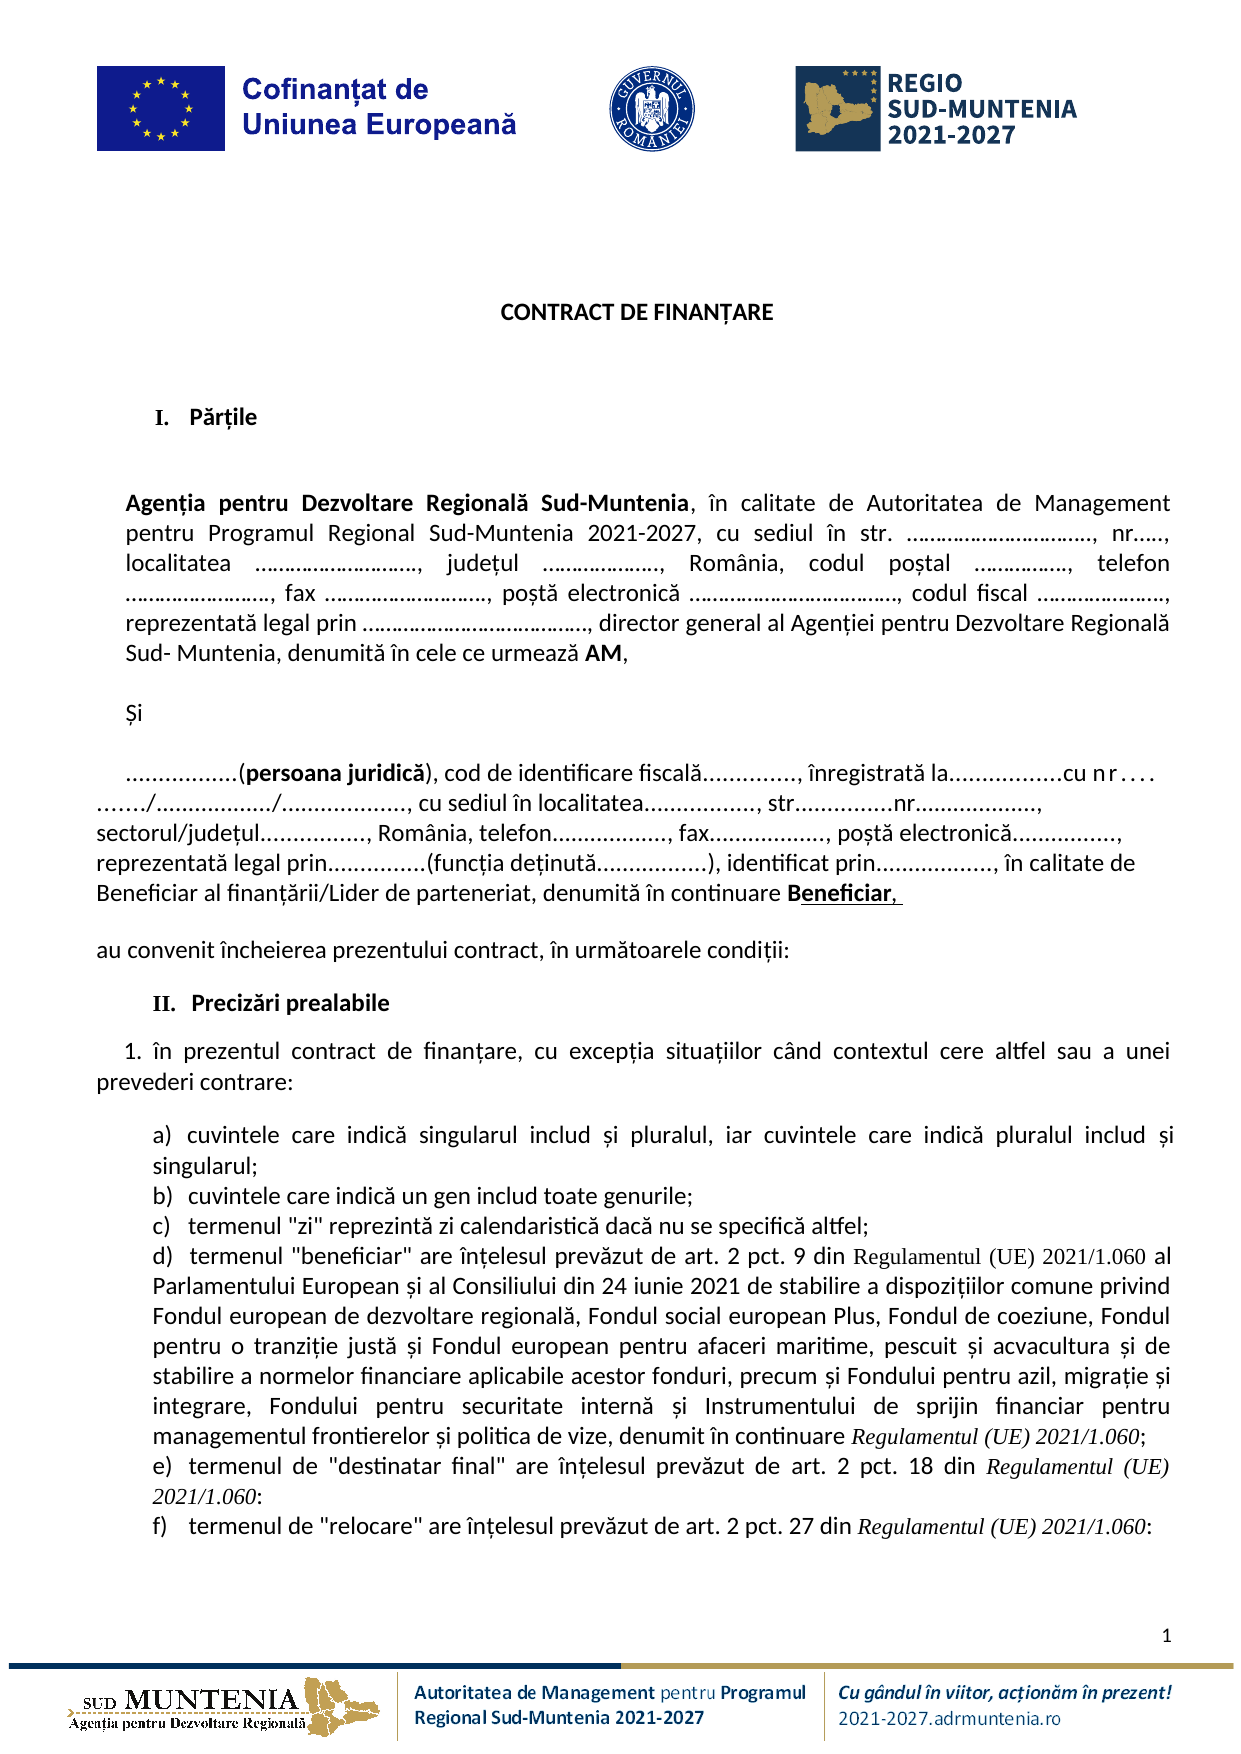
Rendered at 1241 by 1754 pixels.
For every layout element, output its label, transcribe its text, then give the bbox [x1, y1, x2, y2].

text / / , cu sediul în localitatea , str nr , [96, 788, 1172, 818]
list termenul "beneficiar" are înţelesul prevăzut de art. 2 pct. 9 din Regulamentul (UE) 2021/1.060 al Parlamentului European şi al Consiliului din 24 iunie 2021 de stabilire a dispoziţiilor comune privind Fondul european de dezvoltare regională, Fondul social european Plus, Fondul de coeziune, Fondul pentru o tranziţie justă şi Fondul european pentru afaceri maritime, pescuit şi acvacultura şi de stabilire a normelor financiare aplicabile acestor fonduri, precum şi Fondului pentru azil, migraţie şi integrare, Fondului pentru securitate internă şi Instrumentului de sprijin financiar pentru managementul frontierelor şi politica de vize, denumit în continuare Regulamentul (UE) 2021/1.060; [152, 1240, 1172, 1450]
text 1. în prezentul contract de finanţare, cu excepţia situaţiilor când contextul cere altfel sau a unei prevederi contrare: [96, 1035, 1172, 1096]
text reprezentată legal prin (funcţia deţinută ), identificat prin , în calitate de [96, 848, 1172, 878]
text sectorul/judeţul , România, telefon , fax , poştă electronică , [96, 818, 1172, 848]
text (persoana juridică), cod de identificare fiscală , înregistrată la cu nr.... [125, 758, 1172, 788]
list termenul de "relocare" are înţelesul prevăzut de art. 2 pct. 27 din Regulamentul (UE) 2021/1.060: [152, 1510, 1172, 1540]
text Agenția pentru Dezvoltare Regională Sud-Muntenia, în calitate de Autoritatea de Management pentru Programul Regional Sud-Muntenia 2021-2027, cu sediul în str. ………………………….., nr….., localitatea ………………………., județul ……………….., România, codul poștal ……………., telefon ……………………., fax ………………………., poștă electronică ………………………………, codul fiscal …………………., reprezentată legal prin …………………………………, director general al Agenției pentru Dezvoltare Regională Sud- Muntenia, denumită în cele ce urmează AM, [125, 488, 1172, 668]
text au convenit încheierea prezentului contract, în următoarele condiţii: [96, 934, 909, 964]
list termenul "zi" reprezintă zi calendaristică dacă nu se specifică altfel; [152, 1210, 1172, 1240]
list termenul de "destinatar final" are înţelesul prevăzut de art. 2 pct. 18 din Regulamentul (UE) 2021/1.060: [152, 1450, 1172, 1510]
list cuvintele care indică un gen includ toate genurile; [152, 1180, 1172, 1210]
list cuvintele care indică singularul includ şi pluralul, iar cuvintele care indică pluralul includ şi singularul; [152, 1119, 1175, 1180]
subtitle CONTRACT DE FINANŢARE [102, 300, 1172, 325]
list Părţile [154, 405, 1172, 430]
picture [8, 1663, 1234, 1742]
text Şi [125, 698, 1172, 728]
text Beneficiar al finanţării/Lider de parteneriat, denumită în continuare Beneficiar, [96, 878, 909, 908]
subtitle Precizări prealabile [152, 991, 1172, 1016]
